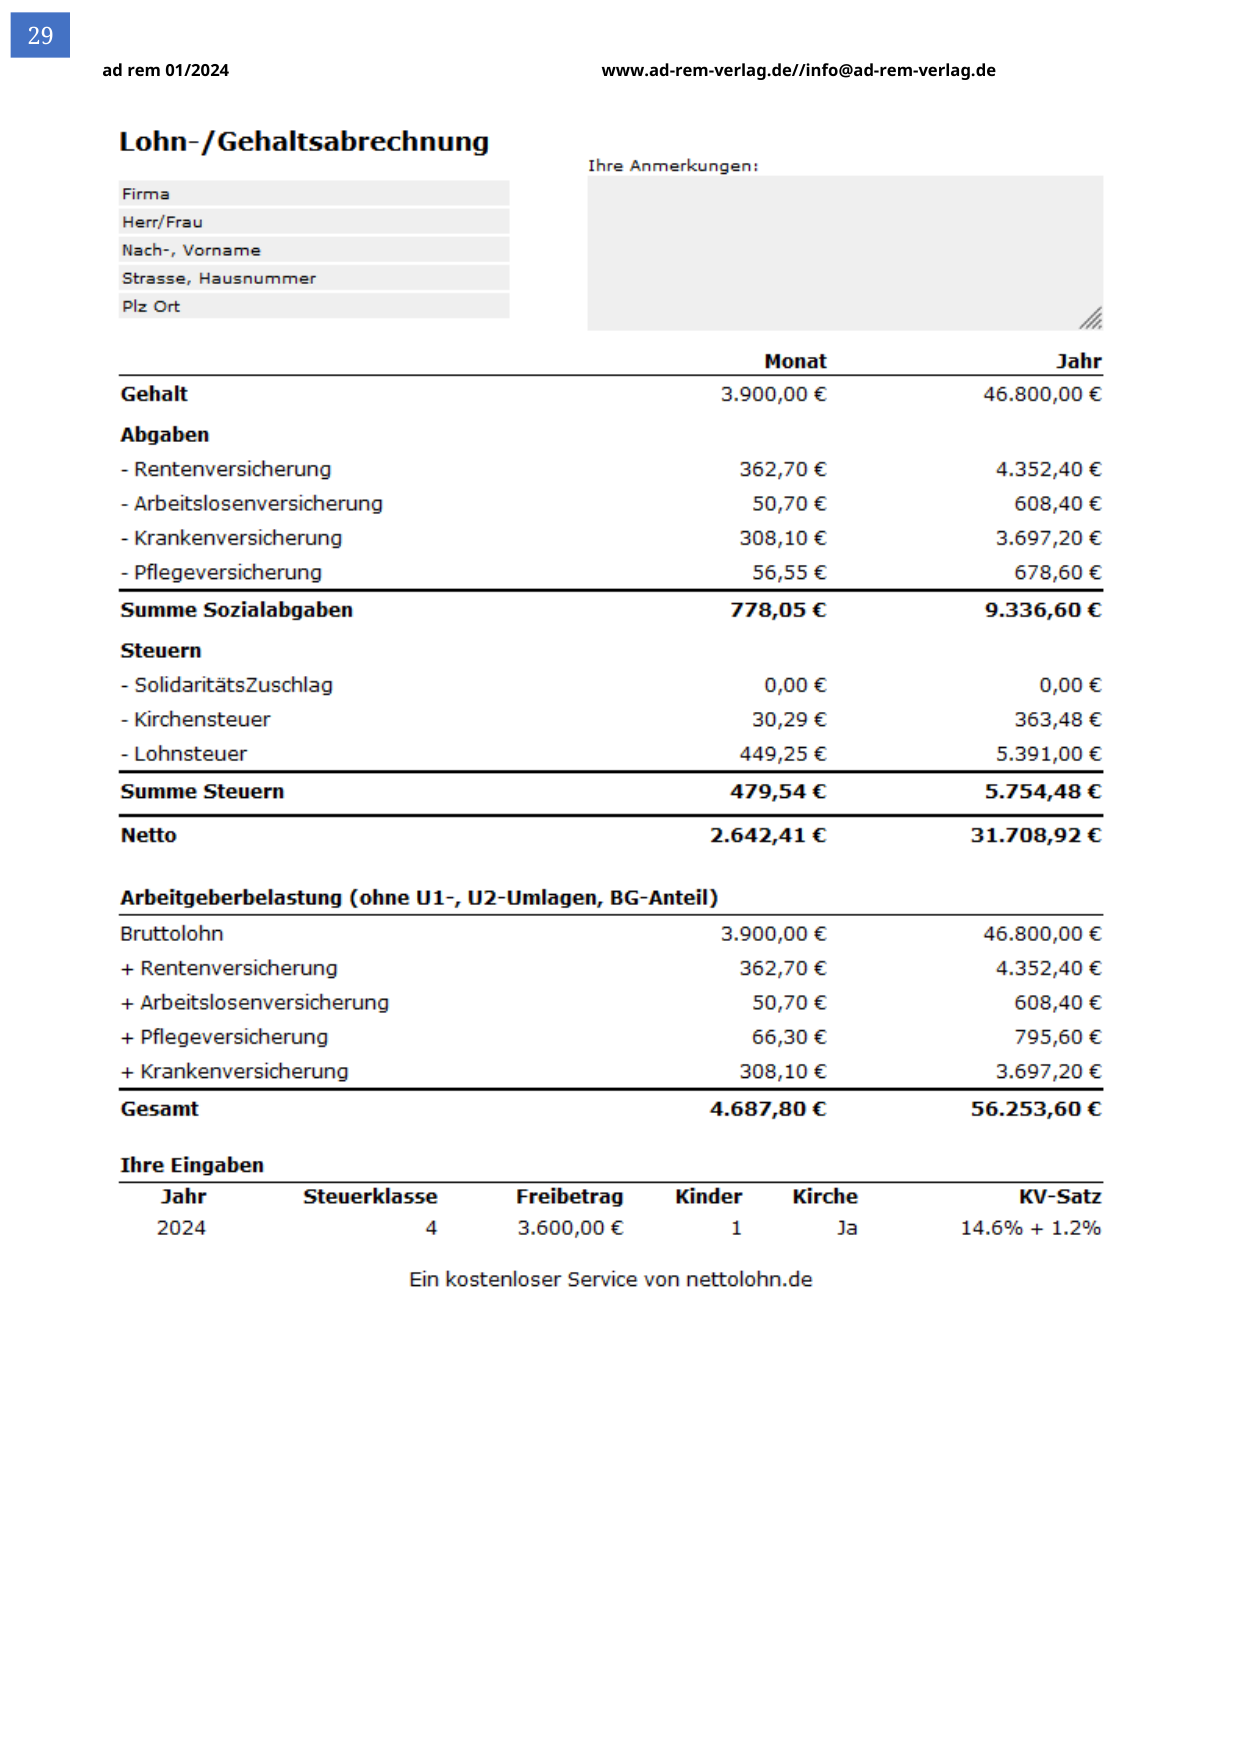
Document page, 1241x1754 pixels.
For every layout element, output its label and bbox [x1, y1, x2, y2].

picture [116, 126, 1124, 1296]
